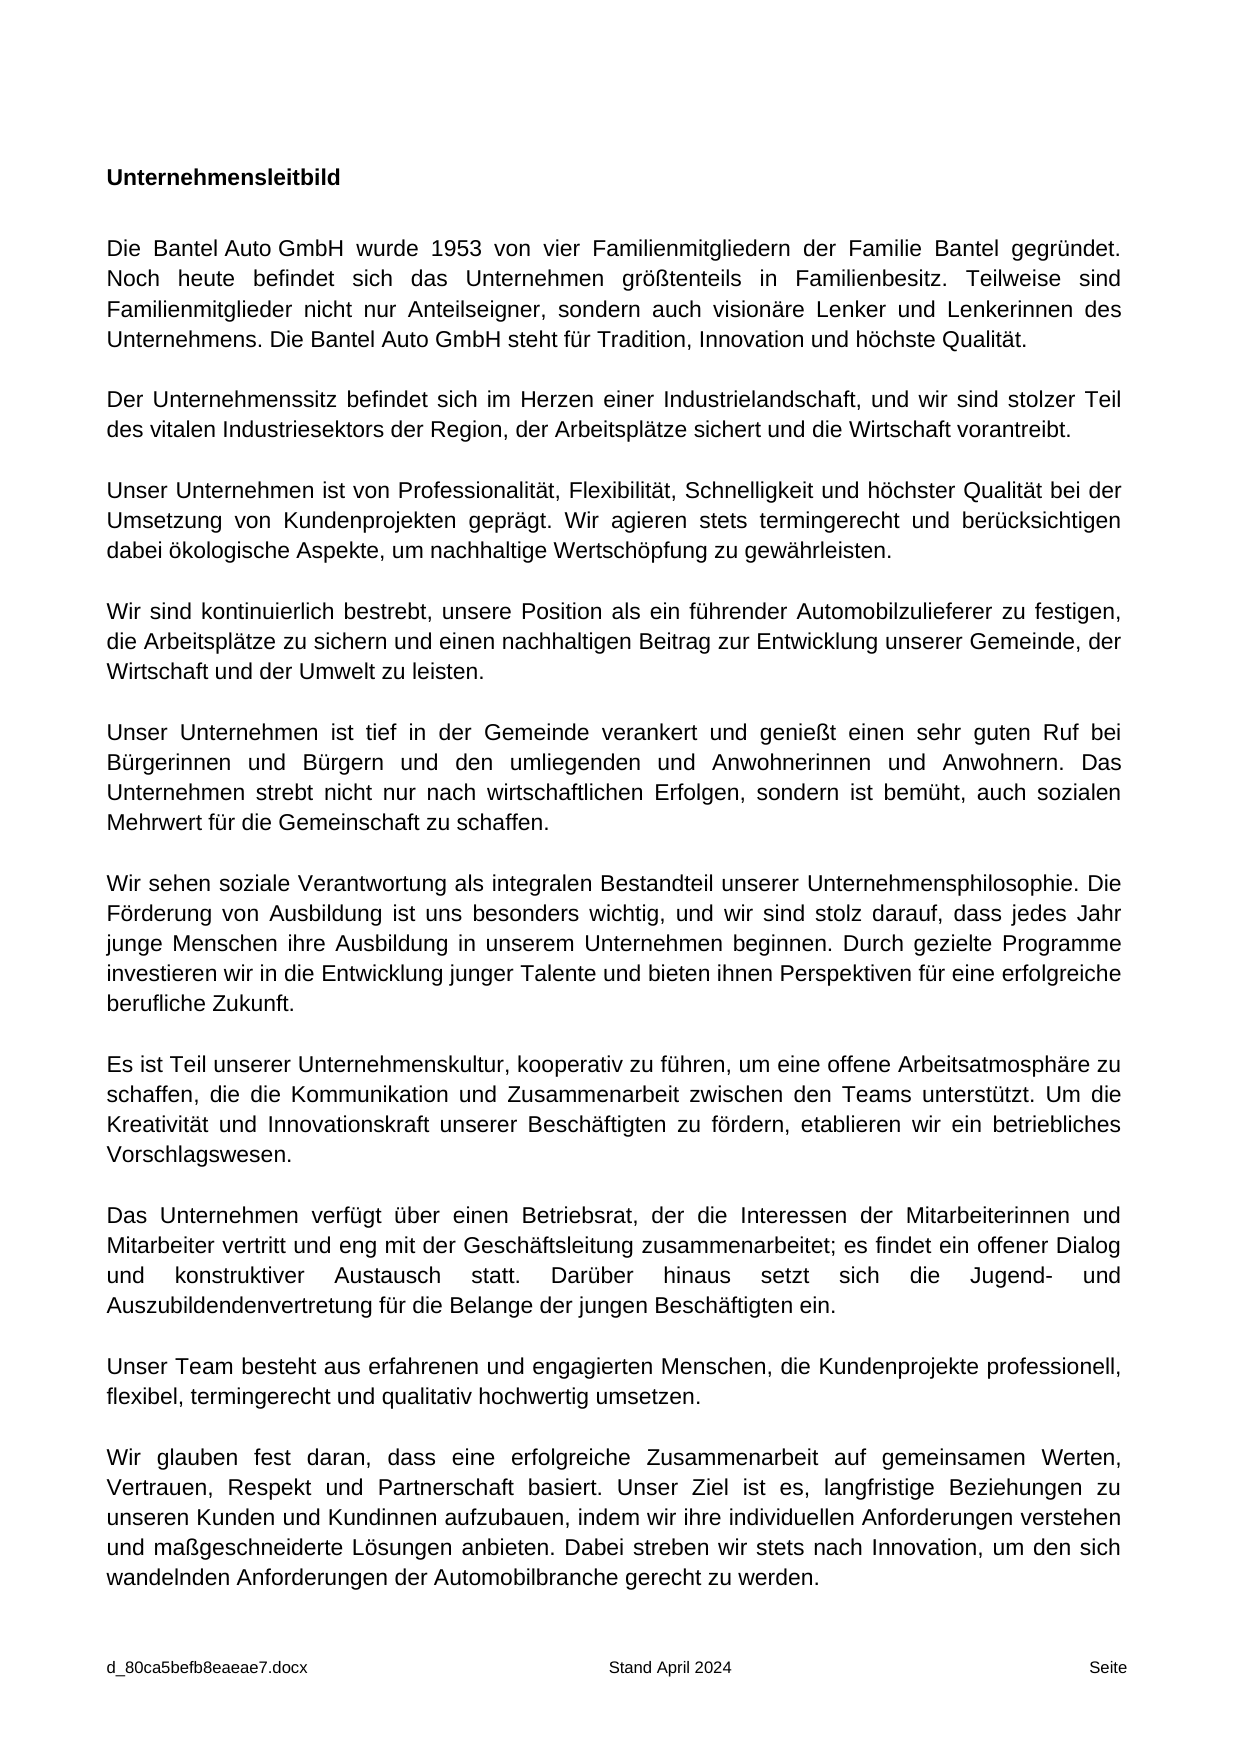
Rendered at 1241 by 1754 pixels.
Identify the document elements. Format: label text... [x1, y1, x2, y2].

text Wir sehen soziale Verantwortung als integralen Bestandteil unserer Unternehmensphilosophie. Die Förderung von Ausbildung ist uns besonders wichtig, und wir sind stolz darauf, dass jedes Jahr junge Menschen ihre Ausbildung in unserem Unternehmen beginnen. Durch gezielte Programme investieren wir in die Entwicklung junger Talente und bieten ihnen Perspektiven für eine erfolgreiche berufliche Zukunft. [106, 869, 1122, 1017]
text Unser Team besteht aus erfahrenen und engagierten Menschen, die Kundenprojekte professionell, flexibel, termingerecht und qualitativ hochwertig umsetzen. [106, 1353, 1122, 1409]
text Unternehmensleitbild [106, 164, 1110, 190]
text Wir sind kontinuierlich bestrebt, unsere Position als ein führender Automobilzulieferer zu festigen, die Arbeitsplätze zu sichern und einen nachhaltigen Beitrag zur Entwicklung unserer Gemeinde, der Wirtschaft und der Umwelt zu leisten. [106, 598, 1122, 684]
text Es ist Teil unserer Unternehmenskultur, kooperativ zu führen, um eine offene Arbeitsatmosphäre zu schaffen, die die Kommunikation und Zusammenarbeit zwischen den Teams unterstützt. Um die Kreativität und Innovationskraft unserer Beschäftigten zu fördern, etablieren wir ein betriebliches Vorschlagswesen. [106, 1051, 1122, 1168]
text Wir glauben fest daran, dass eine erfolgreiche Zusammenarbeit auf gemeinsamen Werten, Vertrauen, Respekt und Partnerschaft basiert. Unser Ziel ist es, langfristige Beziehungen zu unseren Kunden und Kundinnen aufzubauen, indem wir ihre individuellen Anforderungen verstehen und maßgeschneiderte Lösungen anbieten. Dabei streben wir stets nach Innovation, um den sich wandelnden Anforderungen der Automobilbranche gerecht zu werden. [106, 1443, 1122, 1591]
text Unser Unternehmen ist von Professionalität, Flexibilität, Schnelligkeit und höchster Qualität bei der Umsetzung von Kundenprojekten geprägt. Wir agieren stets termingerecht und berücksichtigen dabei ökologische Aspekte, um nachhaltige Wertschöpfung zu gewährleisten. [106, 477, 1122, 564]
text Die Bantel Auto GmbH wurde 1953 von vier Familienmitgliedern der Familie Bantel gegründet. Noch heute befindet sich das Unternehmen größtenteils in Familienbesitz. Teilweise sind Familienmitglieder nicht nur Anteilseigner, sondern auch visionäre Lenker und Lenkerinnen des Unternehmens. Die Bantel Auto GmbH steht für Tradition, Innovation und höchste Qualität. [106, 235, 1122, 352]
text Der Unternehmenssitz befindet sich im Herzen einer Industrielandschaft, und wir sind stolzer Teil des vitalen Industriesektors der Region, der Arbeitsplätze sichert und die Wirtschaft vorantreibt. [106, 386, 1122, 443]
text Das Unternehmen verfügt über einen Betriebsrat, der die Interessen der Mitarbeiterinnen und Mitarbeiter vertritt und eng mit der Geschäftsleitung zusammenarbeitet; es findet ein offener Dialog und konstruktiver Austausch statt. Darüber hinaus setzt sich die Jugend- und Auszubildendenvertretung für die Belange der jungen Beschäftigten ein. [106, 1202, 1122, 1319]
text Unser Unternehmen ist tief in der Gemeinde verankert und genießt einen sehr guten Ruf bei Bürgerinnen und Bürgern und den umliegenden und Anwohnerinnen und Anwohnern. Das Unternehmen strebt nicht nur nach wirtschaftlichen Erfolgen, sondern ist bemüht, auch sozialen Mehrwert für die Gemeinschaft zu schaffen. [106, 718, 1122, 836]
